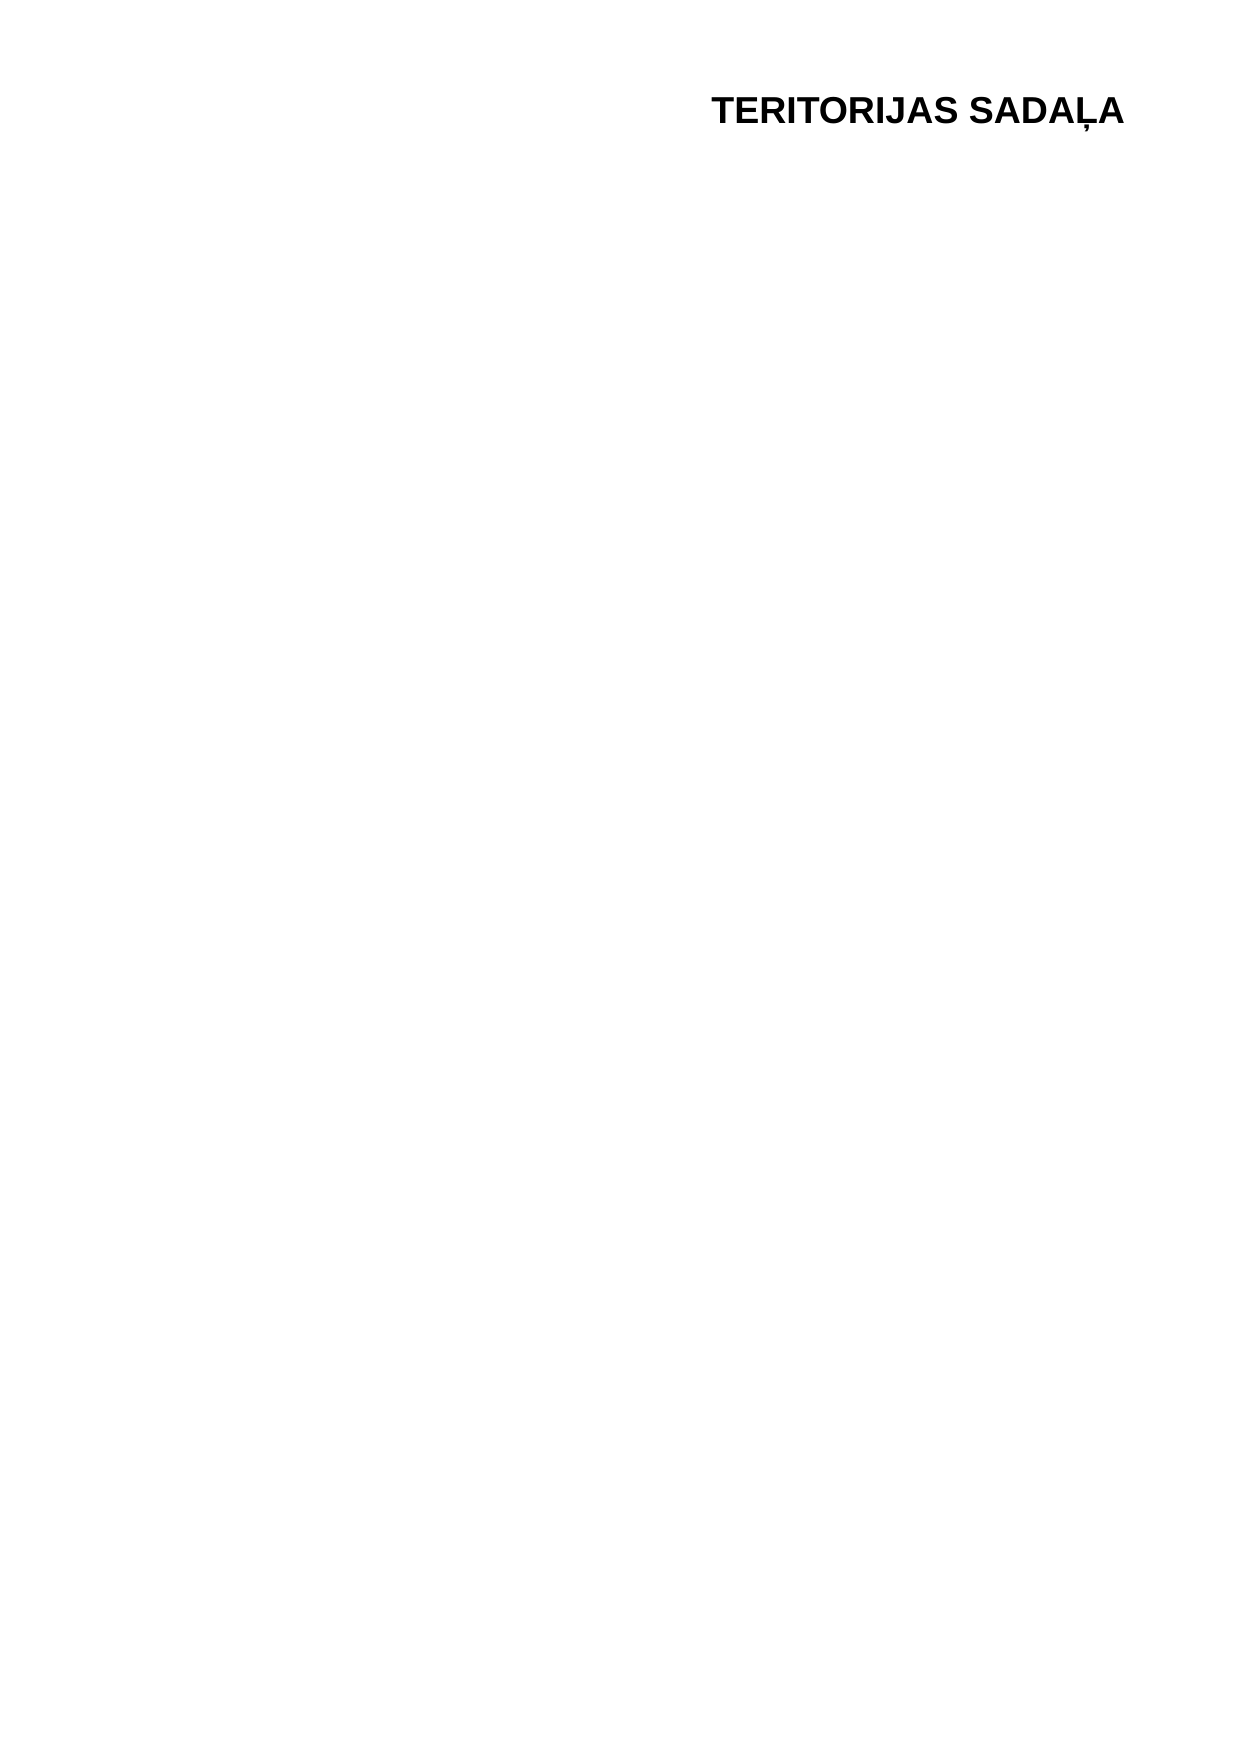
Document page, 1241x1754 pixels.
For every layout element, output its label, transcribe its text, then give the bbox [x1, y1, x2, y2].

text TERITORIJAS SADAĻA [136, 89, 1125, 132]
